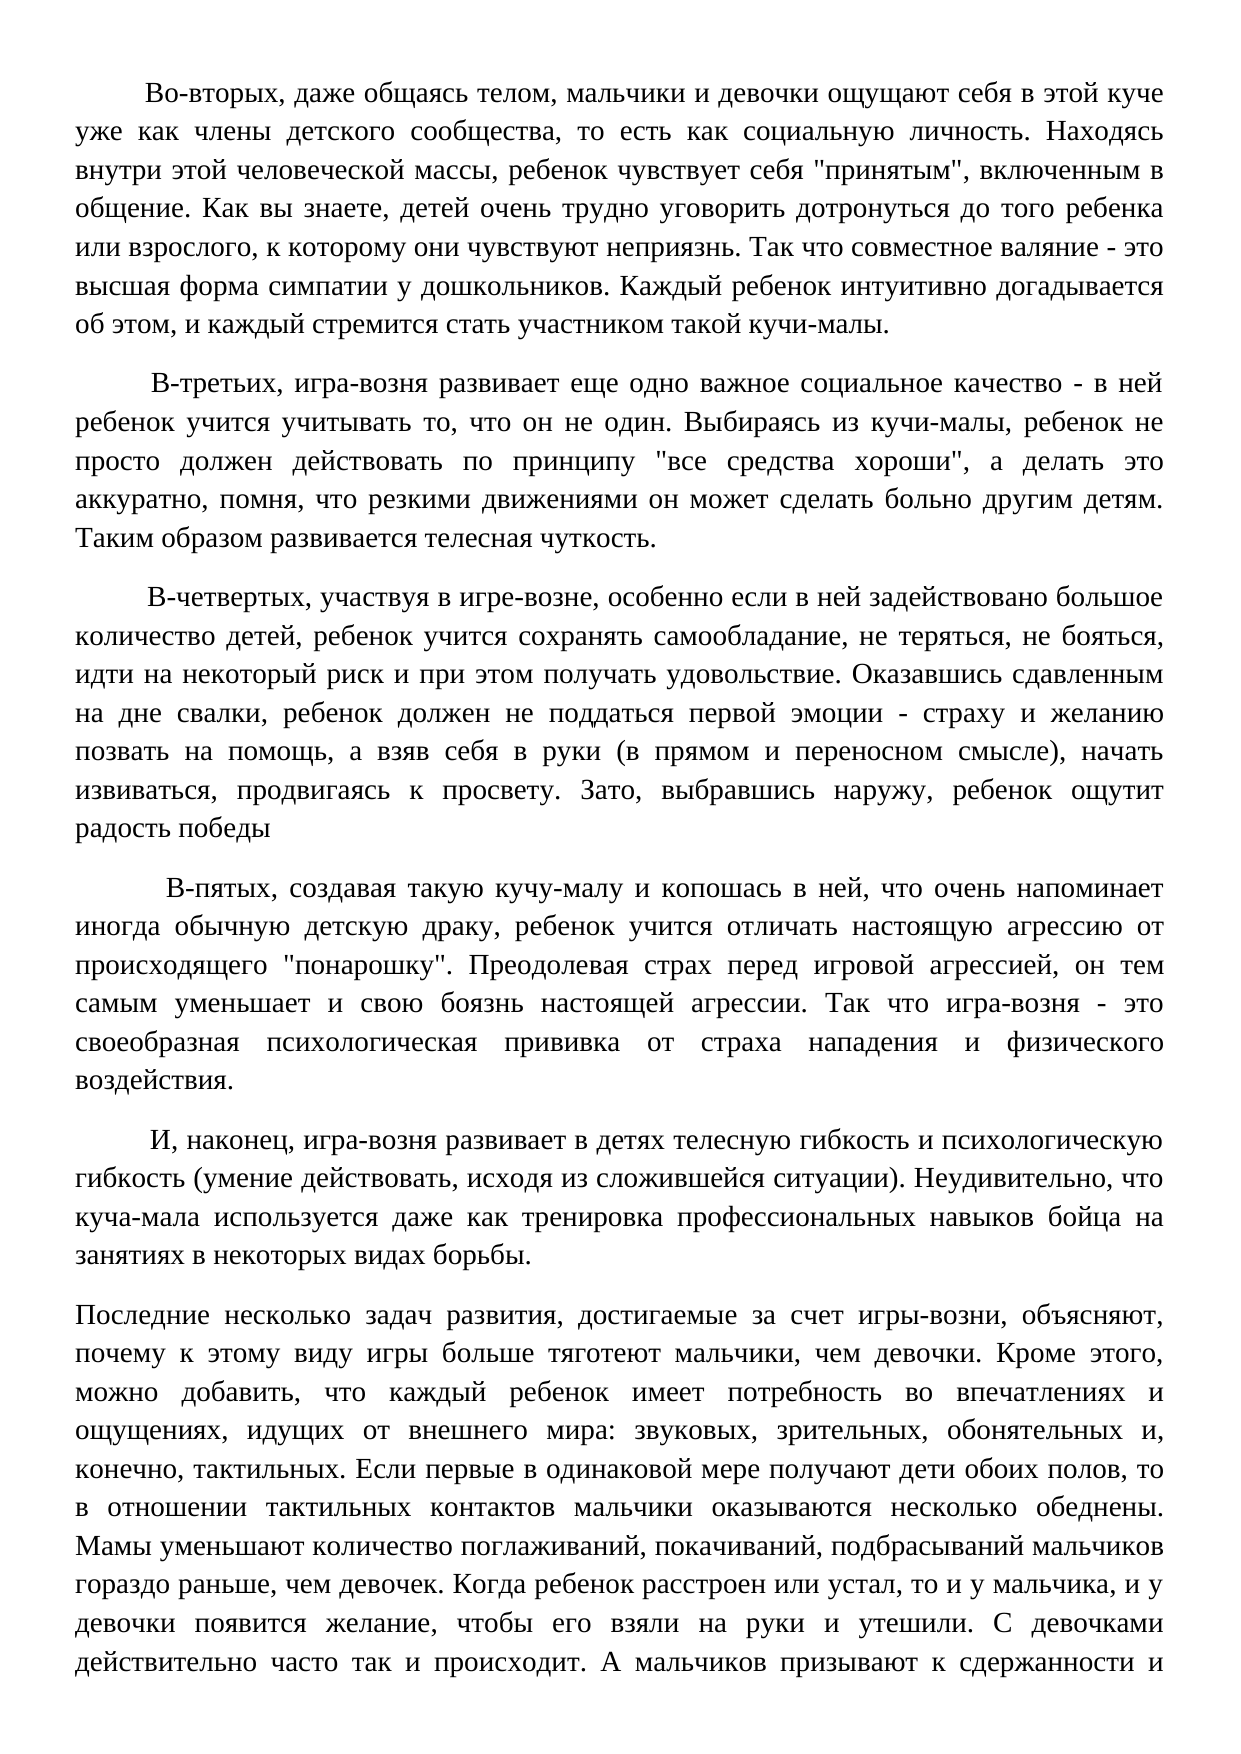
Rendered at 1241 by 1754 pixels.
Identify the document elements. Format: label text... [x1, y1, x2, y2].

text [75, 1297, 1165, 1677]
text Во-вторых, даже общаясь телом, мальчики и девочки ощущают себя в этой куче уже как члены детского сообщества, то есть как социальную личность. Находясь внутри этой человеческой массы, ребенок чувствует себя "принятым", включенным в общение. Как вы знаете, детей очень трудно уговорить дотронуться до того ребенка или взрослого, к которому они чувствуют неприязнь. Так что совместное валяние - это высшая форма симпатии у дошкольников. Каждый ребенок интуитивно догадывается об этом, и каждый стремится стать участником такой кучи-малы. [75, 75, 1165, 340]
text И, наконец, игра-возня развивает в детях телесную гибкость и психологическую гибкость (умение действовать, исходя из сложившейся ситуации). Неудивительно, что куча-мала используется даже как тренировка профессиональных навыков бойца на занятиях в некоторых видах борьбы. [75, 1122, 1165, 1271]
text В-пятых, создавая такую кучу-малу и копошась в ней, что очень напоминает иногда обычную детскую драку, ребенок учится отличать настоящую агрессию от происходящего "понарошку". Преодолевая страх перед игровой агрессией, он тем самым уменьшает и свою боязнь настоящей агрессии. Так что игра-возня - это своеобразная психологическая прививка от страха нападения и физического воздействия. [75, 870, 1165, 1096]
text В-третьих, игра-возня развивает еще одно важное социальное качество - в ней ребенок учится учитывать то, что он не один. Выбираясь из кучи-малы, ребенок не просто должен действовать по принципу "все средства хороши", а делать это аккуратно, помня, что резкими движениями он может сделать больно другим детям. Таким образом развивается телесная чуткость. [75, 366, 1165, 553]
text В-четвертых, участвуя в игре-возне, особенно если в ней задействовано большое количество детей, ребенок учится сохранять самообладание, не теряться, не бояться, идти на некоторый риск и при этом получать удовольствие. Оказавшись сдавленным на дне свалки, ребенок должен не поддаться первой эмоции - страху и желанию позвать на помощь, а взяв себя в руки (в прямом и переносном смысле), начать извиваться, продвигаясь к просвету. Зато, выбравшись наружу, ребенок ощутит радость победы [75, 579, 1165, 844]
